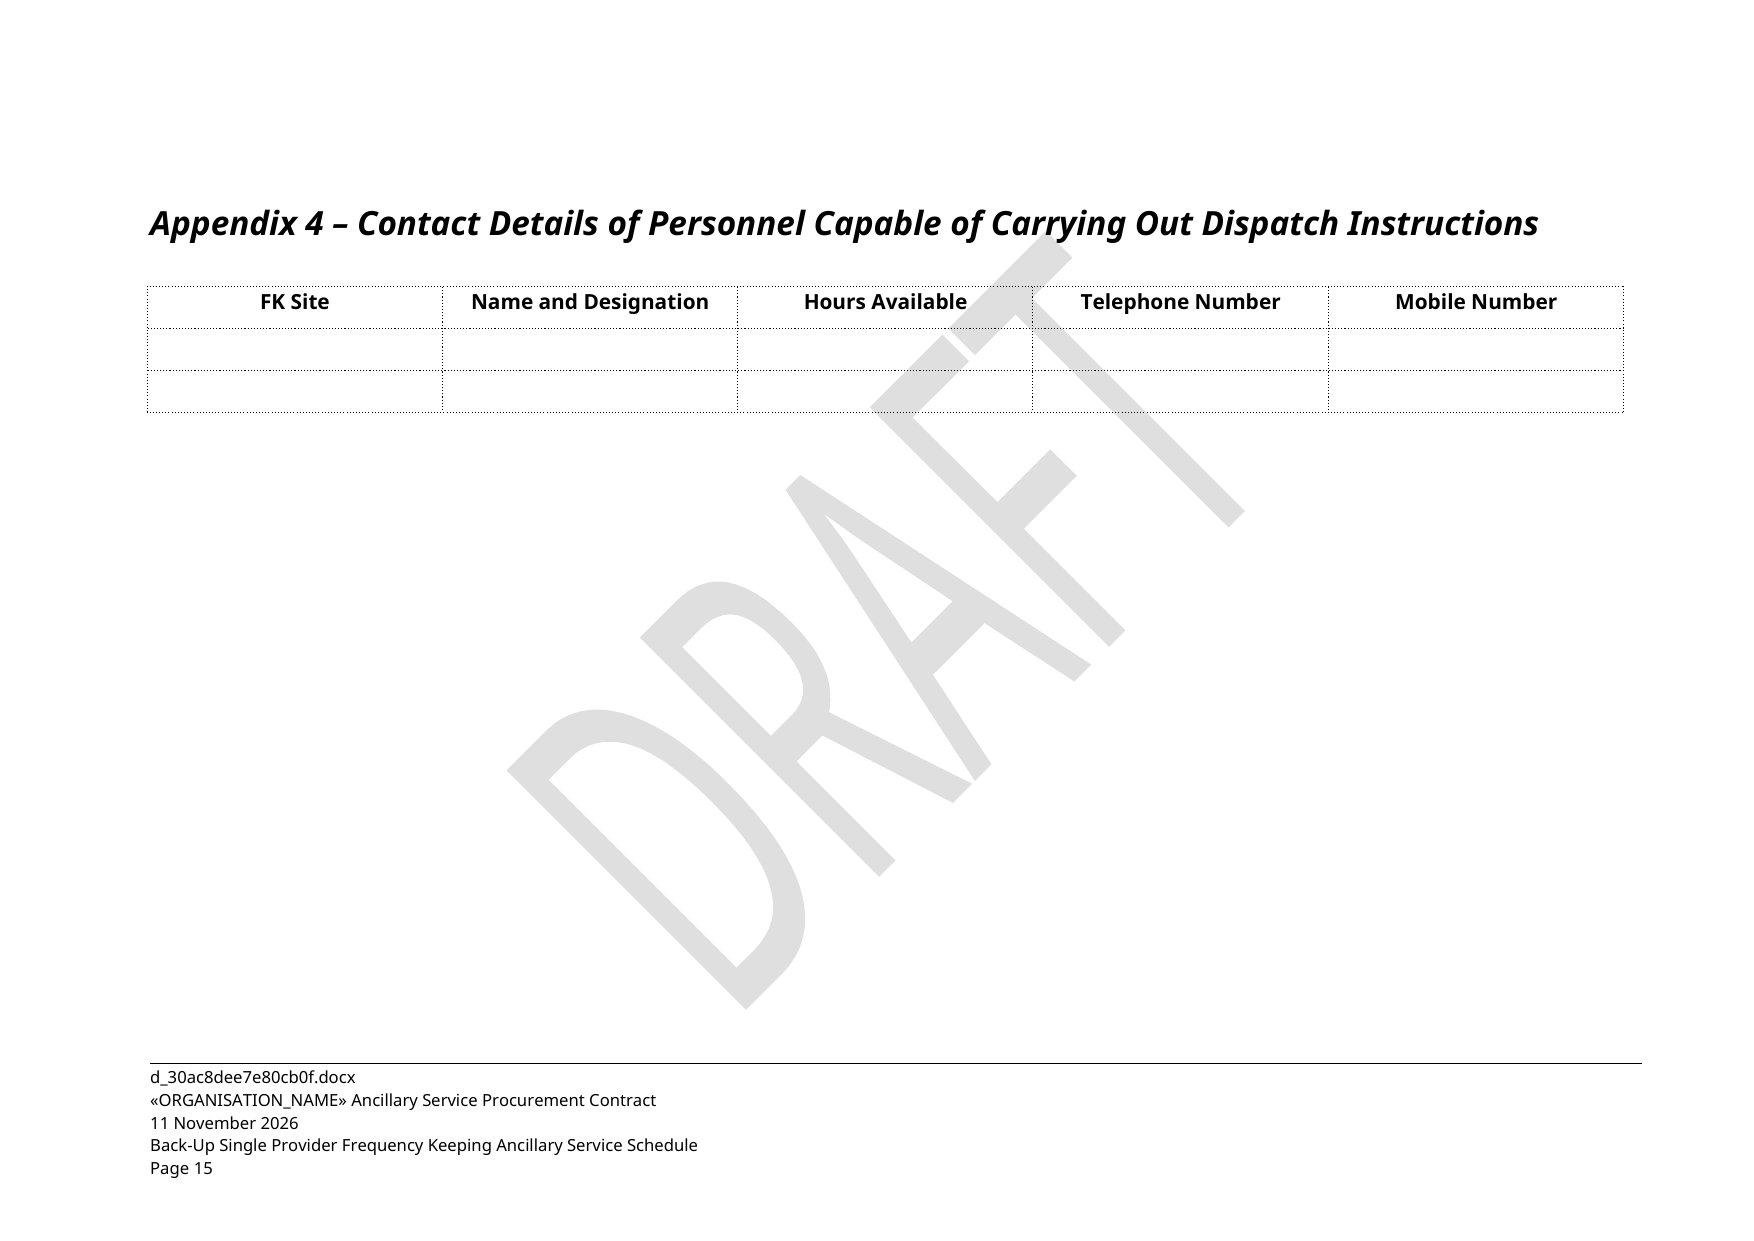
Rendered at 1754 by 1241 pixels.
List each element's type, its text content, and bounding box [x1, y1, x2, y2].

table_header Name and Designation [442, 286, 738, 328]
table_cell [738, 328, 1033, 370]
table_cell [442, 328, 738, 370]
table_cell [147, 328, 442, 370]
table_cell [1328, 328, 1624, 370]
table_cell [1328, 370, 1624, 412]
table_cell [738, 370, 1033, 412]
table_header FK Site [147, 286, 442, 328]
table_header Telephone Number [1033, 286, 1328, 328]
table_header Hours Available [738, 286, 1033, 328]
table_cell [442, 370, 738, 412]
table_cell [1033, 328, 1328, 370]
table_cell [1033, 370, 1328, 412]
table_header Mobile Number [1328, 286, 1624, 328]
subtitle Appendix 4 – Contact Details of Personnel Capable of Carrying Out Dispatch Instructions [150, 200, 1642, 245]
table_cell [147, 370, 442, 412]
